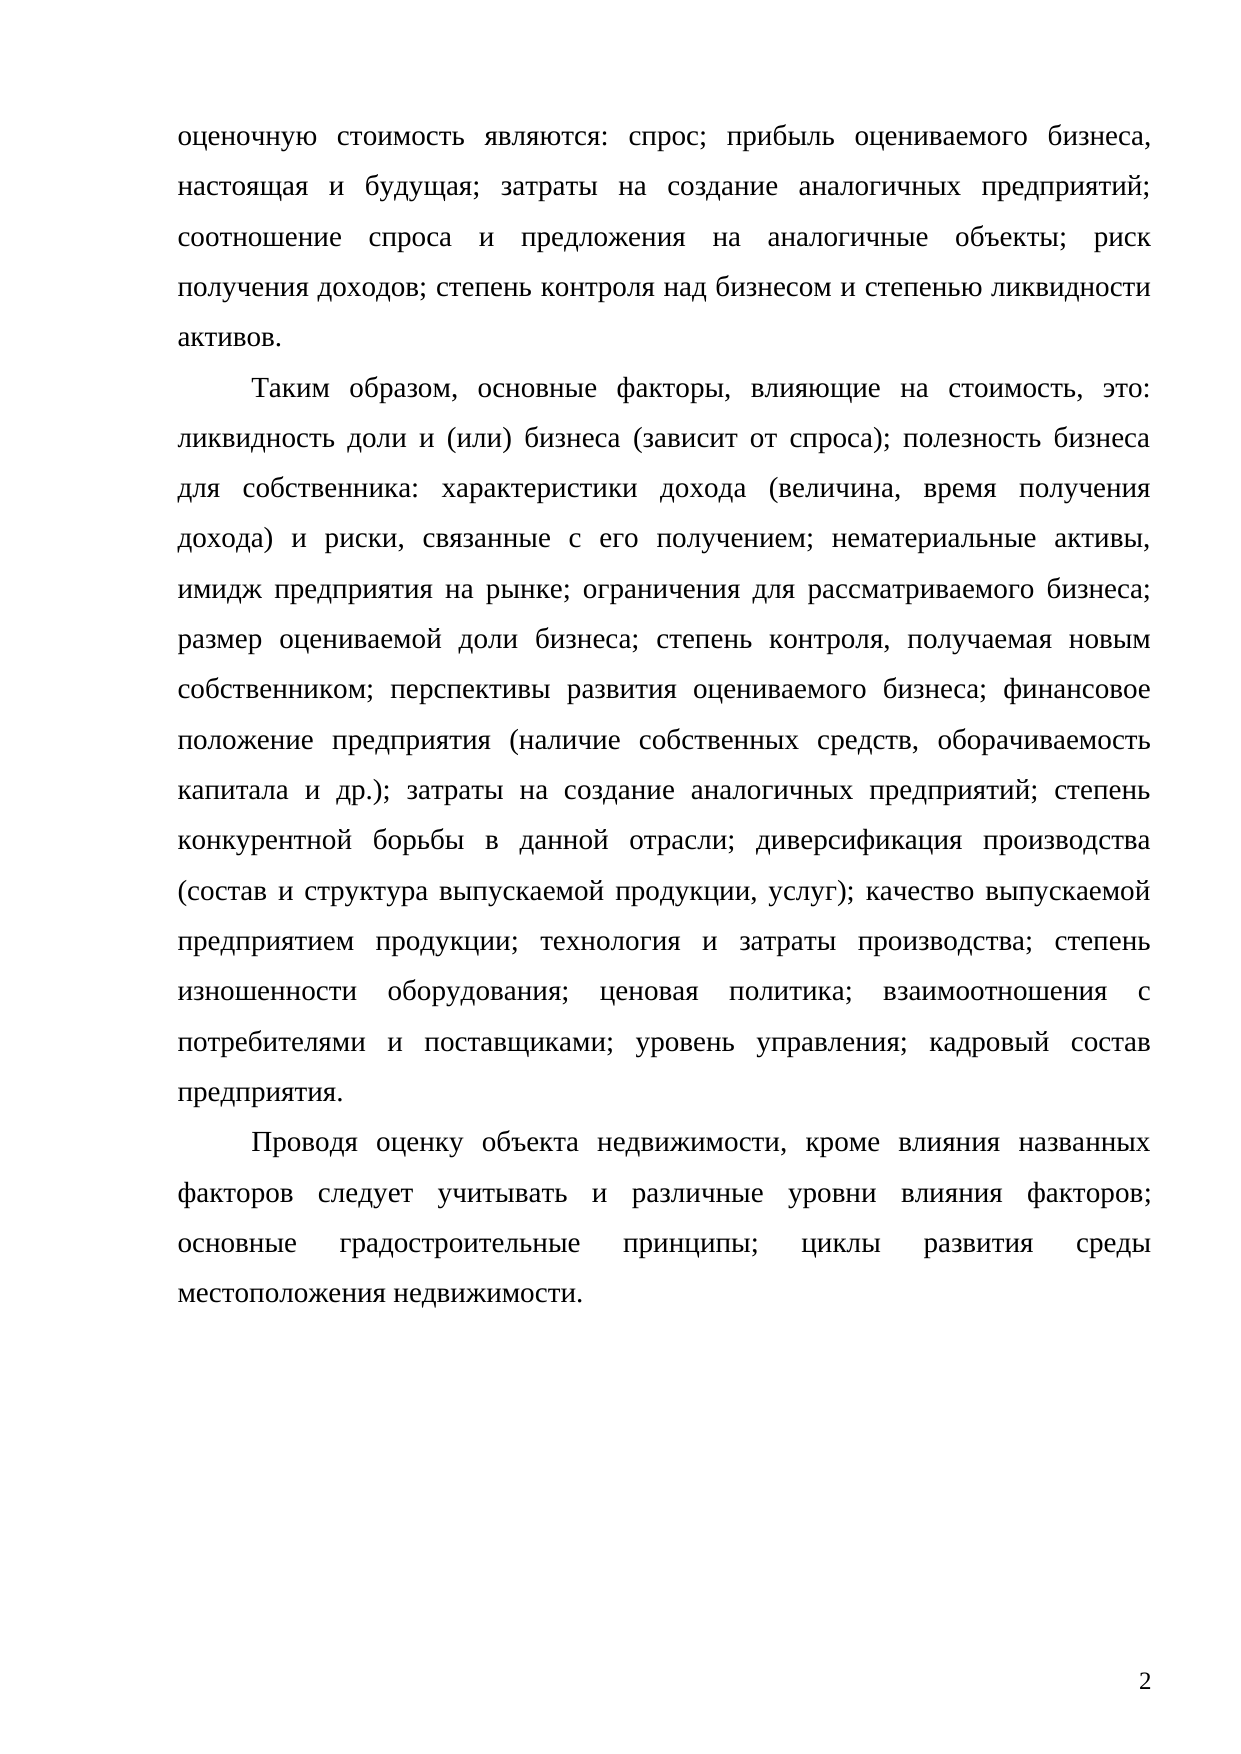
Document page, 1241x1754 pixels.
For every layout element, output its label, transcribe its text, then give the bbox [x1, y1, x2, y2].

text Проводя оценку объекта недвижимости, кроме влияния названных факторов следует учитывать и различные уровни влияния факторов; основные градостроительные принципы; циклы развития среды местоположения недвижимости. [177, 1124, 1152, 1309]
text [177, 118, 1152, 353]
text Таким образом, основные факторы, влияющие на стоимость, это: ликвидность доли и (или) бизнеса (зависит от спроса); полезность бизнеса для собственника: характеристики дохода (величина, время получения дохода) и риски, связанные с его получением; нематериальные активы, имидж предприятия на рынке; ограничения для рассматриваемого бизнеса; размер оцениваемой доли бизнеса; степень контроля, получаемая новым собственником; перспективы развития оцениваемого бизнеса; финансовое положение предприятия (наличие собственных средств, оборачиваемость капитала и др.); затраты на создание аналогичных предприятий; степень конкурентной борьбы в данной отрасли; диверсификация производства (состав и структура выпускаемой продукции, услуг); качество выпускаемой предприятием продукции; технология и затраты производства; степень изношенности оборудования; ценовая политика; взаимоотношения с потребителями и поставщиками; уровень управления; кадровый состав предприятия. [177, 370, 1152, 1108]
